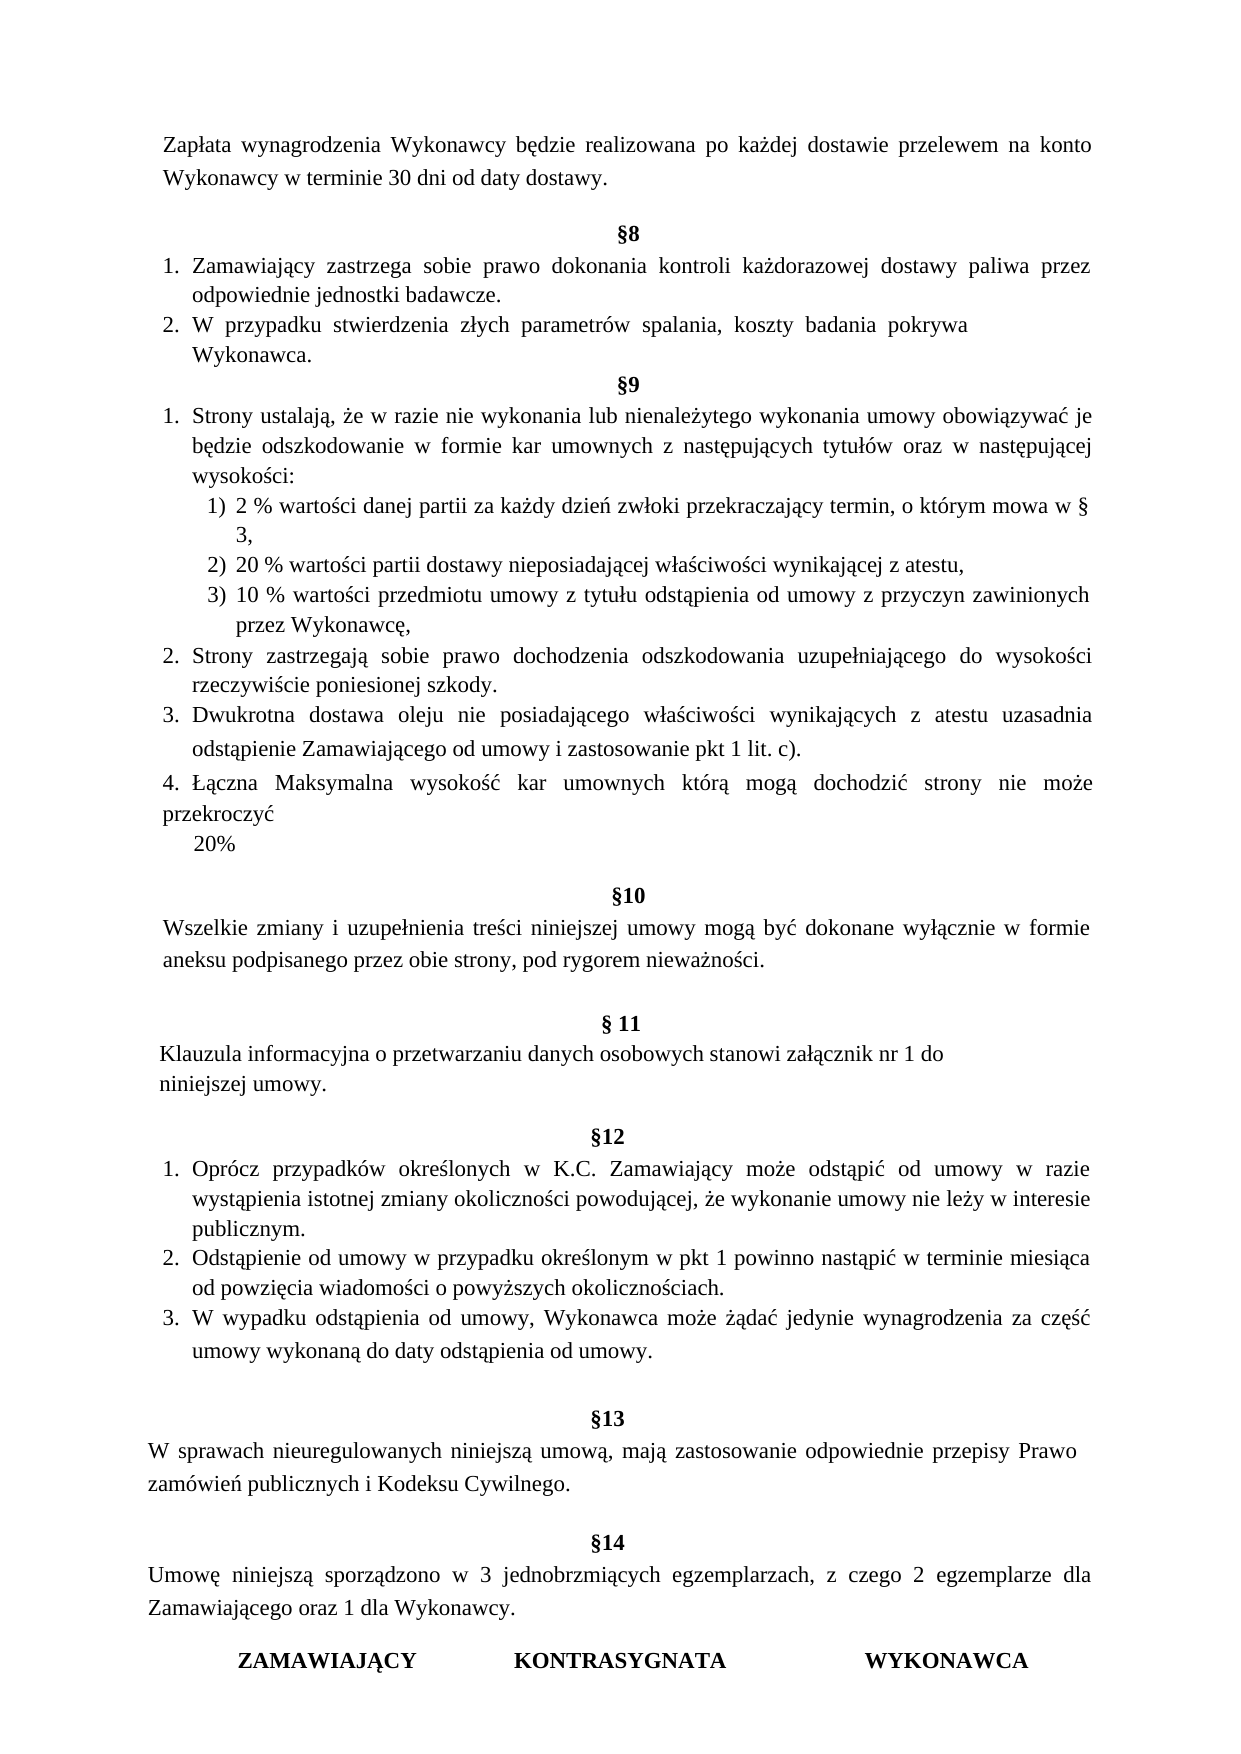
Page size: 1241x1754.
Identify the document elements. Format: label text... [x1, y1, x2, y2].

list Dwukrotna dostawa oleju nie posiadającego właściwości wynikających z atestu uzasadnia odstąpienie Zamawiającego od umowy i zastosowanie pkt 1 lit. c). [162, 701, 1094, 762]
text §13 [516, 1405, 1095, 1431]
text niniejszej umowy. [148, 1070, 1094, 1096]
list W przypadku stwierdzenia złych parametrów spalania, koszty badania pokrywa [162, 311, 1094, 337]
list 10 % wartości przedmiotu umowy z tytułu odstąpienia od umowy z przyczyn zawinionych przez Wykonawcę, [207, 581, 1092, 638]
text 20% [148, 830, 1094, 856]
text Wykonawca. [192, 341, 1094, 367]
text ZAMAWIAJĄCY KONTRASYGNATA WYKONAWCA [237, 1647, 1094, 1674]
text § 11 [148, 1010, 1094, 1036]
text W sprawach nieuregulowanych niniejszą umową, mają zastosowanie odpowiednie przepisy Prawo zamówień publicznych i Kodeksu Cywilnego. [148, 1437, 1078, 1496]
text §8 [148, 220, 1108, 247]
text Umowę niniejszą sporządzono w 3 jednobrzmiących egzemplarzach, z czego 2 egzemplarze dla Zamawiającego oraz 1 dla Wykonawcy. [148, 1561, 1093, 1621]
list Strony ustalają, że w razie nie wykonania lub nienależytego wykonania umowy obowiązywać je będzie odszkodowanie w formie kar umownych z następujących tytułów oraz w następującej wysokości: [162, 403, 1094, 488]
list Oprócz przypadków określonych w K.C. Zamawiający może odstąpić od umowy w razie wystąpienia istotnej zmiany okoliczności powodującej, że wykonanie umowy nie leży w interesie publicznym. [162, 1155, 1092, 1241]
text Klauzula informacyjna o przetwarzaniu danych osobowych stanowi załącznik nr 1 do [148, 1040, 1094, 1066]
list Odstąpienie od umowy w przypadku określonym w pkt 1 powinno nastąpić w terminie miesiąca od powzięcia wiadomości o powyższych okolicznościach. [162, 1244, 1092, 1300]
list W wypadku odstąpienia od umowy, Wykonawca może żądać jedynie wynagrodzenia za część umowy wykonaną do daty odstąpienia od umowy. [162, 1304, 1092, 1364]
text §9 [148, 371, 1108, 398]
text §12 [516, 1123, 1108, 1150]
list Łączna Maksymalna wysokość kar umownych którą mogą dochodzić strony nie może przekroczyć [162, 769, 1094, 826]
text §10 [148, 882, 1108, 908]
list Strony zastrzegają sobie prawo dochodzenia odszkodowania uzupełniającego do wysokości rzeczywiście poniesionej szkody. [162, 642, 1094, 698]
text Wszelkie zmiany i uzupełnienia treści niniejszej umowy mogą być dokonane wyłącznie w formie aneksu podpisanego przez obie strony, pod rygorem nieważności. [163, 914, 1092, 973]
text Zapłata wynagrodzenia Wykonawcy będzie realizowana po każdej dostawie przelewem na konto Wykonawcy w terminie 30 dni od daty dostawy. [163, 131, 1094, 190]
list Zamawiający zastrzega sobie prawo dokonania kontroli każdorazowej dostawy paliwa przez odpowiednie jednostki badawcze. [162, 252, 1092, 308]
list 20 % wartości partii dostawy nieposiadającej właściwości wynikającej z atestu, [207, 551, 1094, 577]
list 2 % wartości danej partii za każdy dzień zwłoki przekraczający termin, o którym mowa w § 3, [207, 492, 1092, 548]
text §14 [516, 1529, 1095, 1556]
